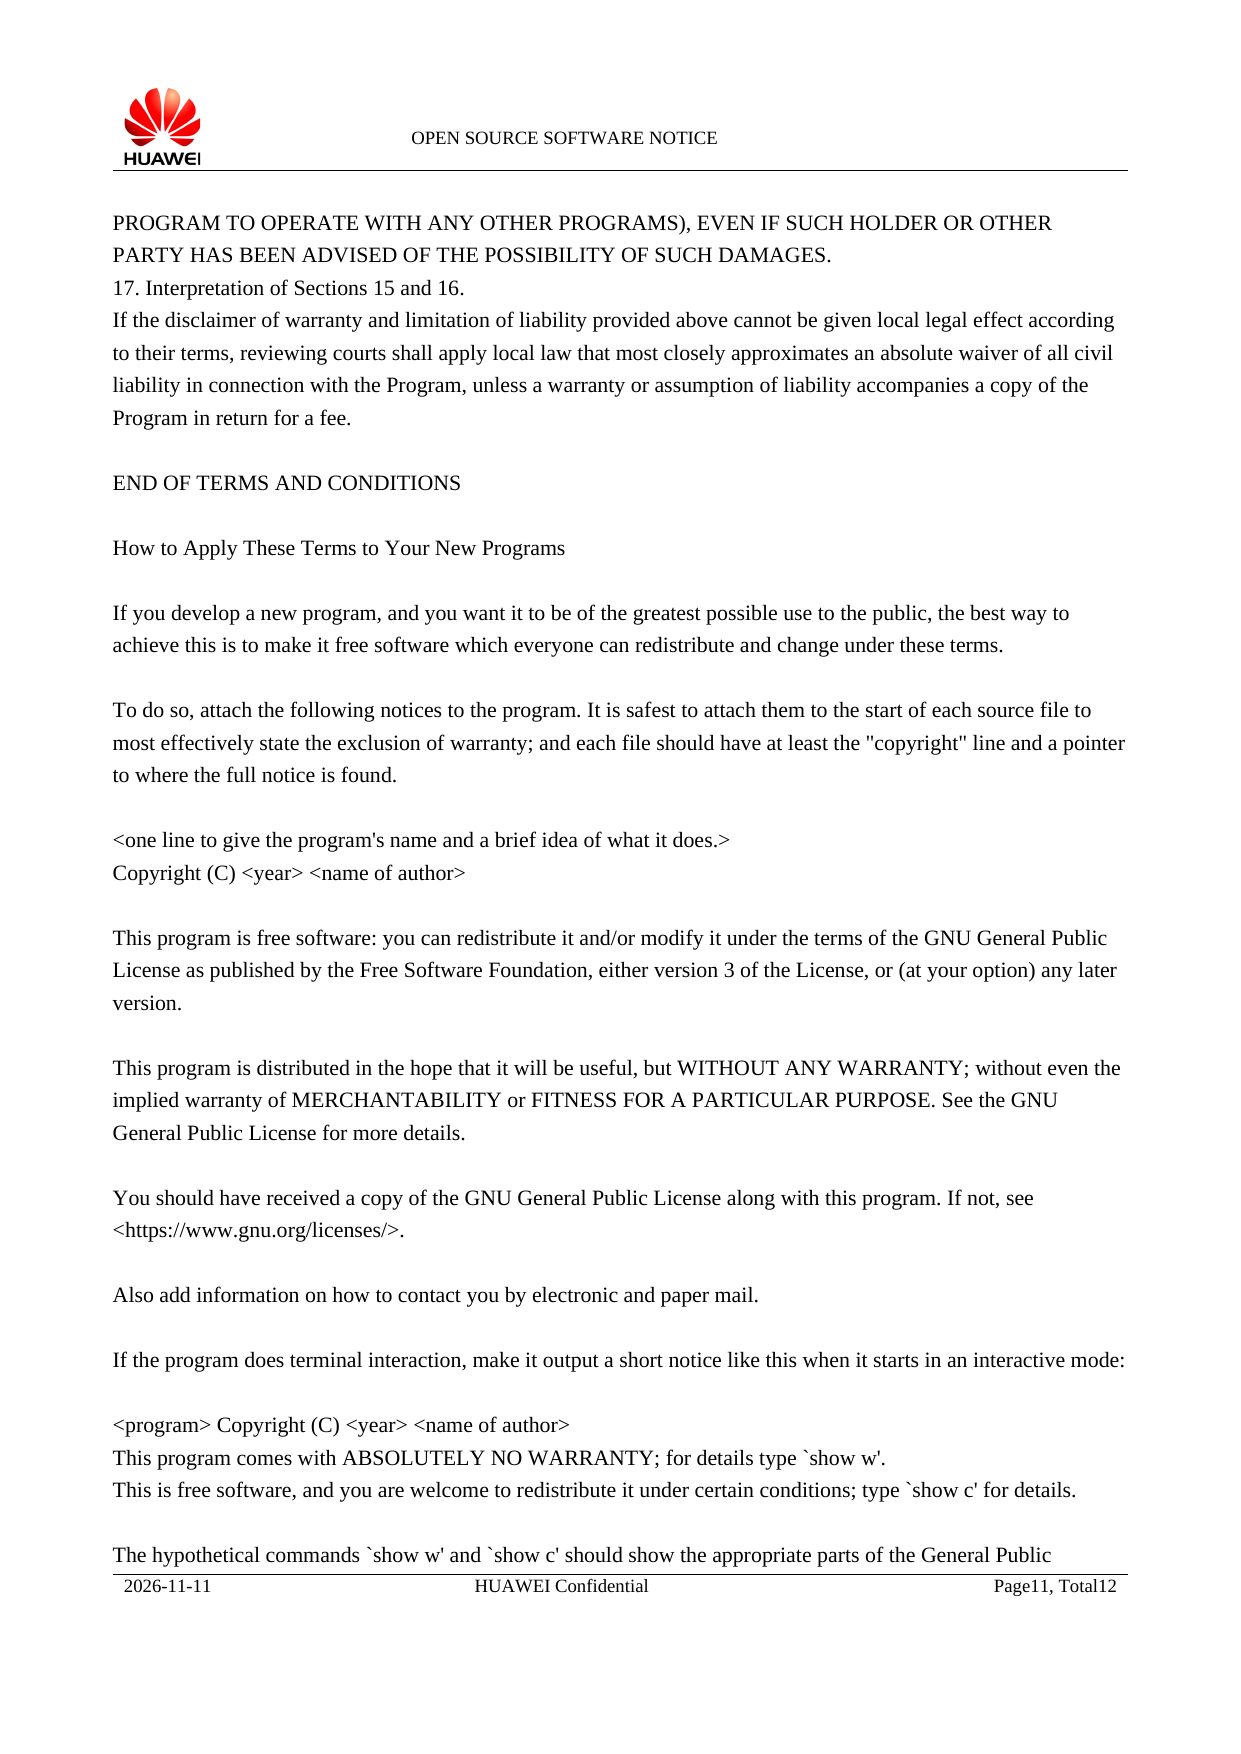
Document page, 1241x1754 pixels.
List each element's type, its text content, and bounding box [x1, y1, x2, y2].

picture [124, 88, 201, 165]
